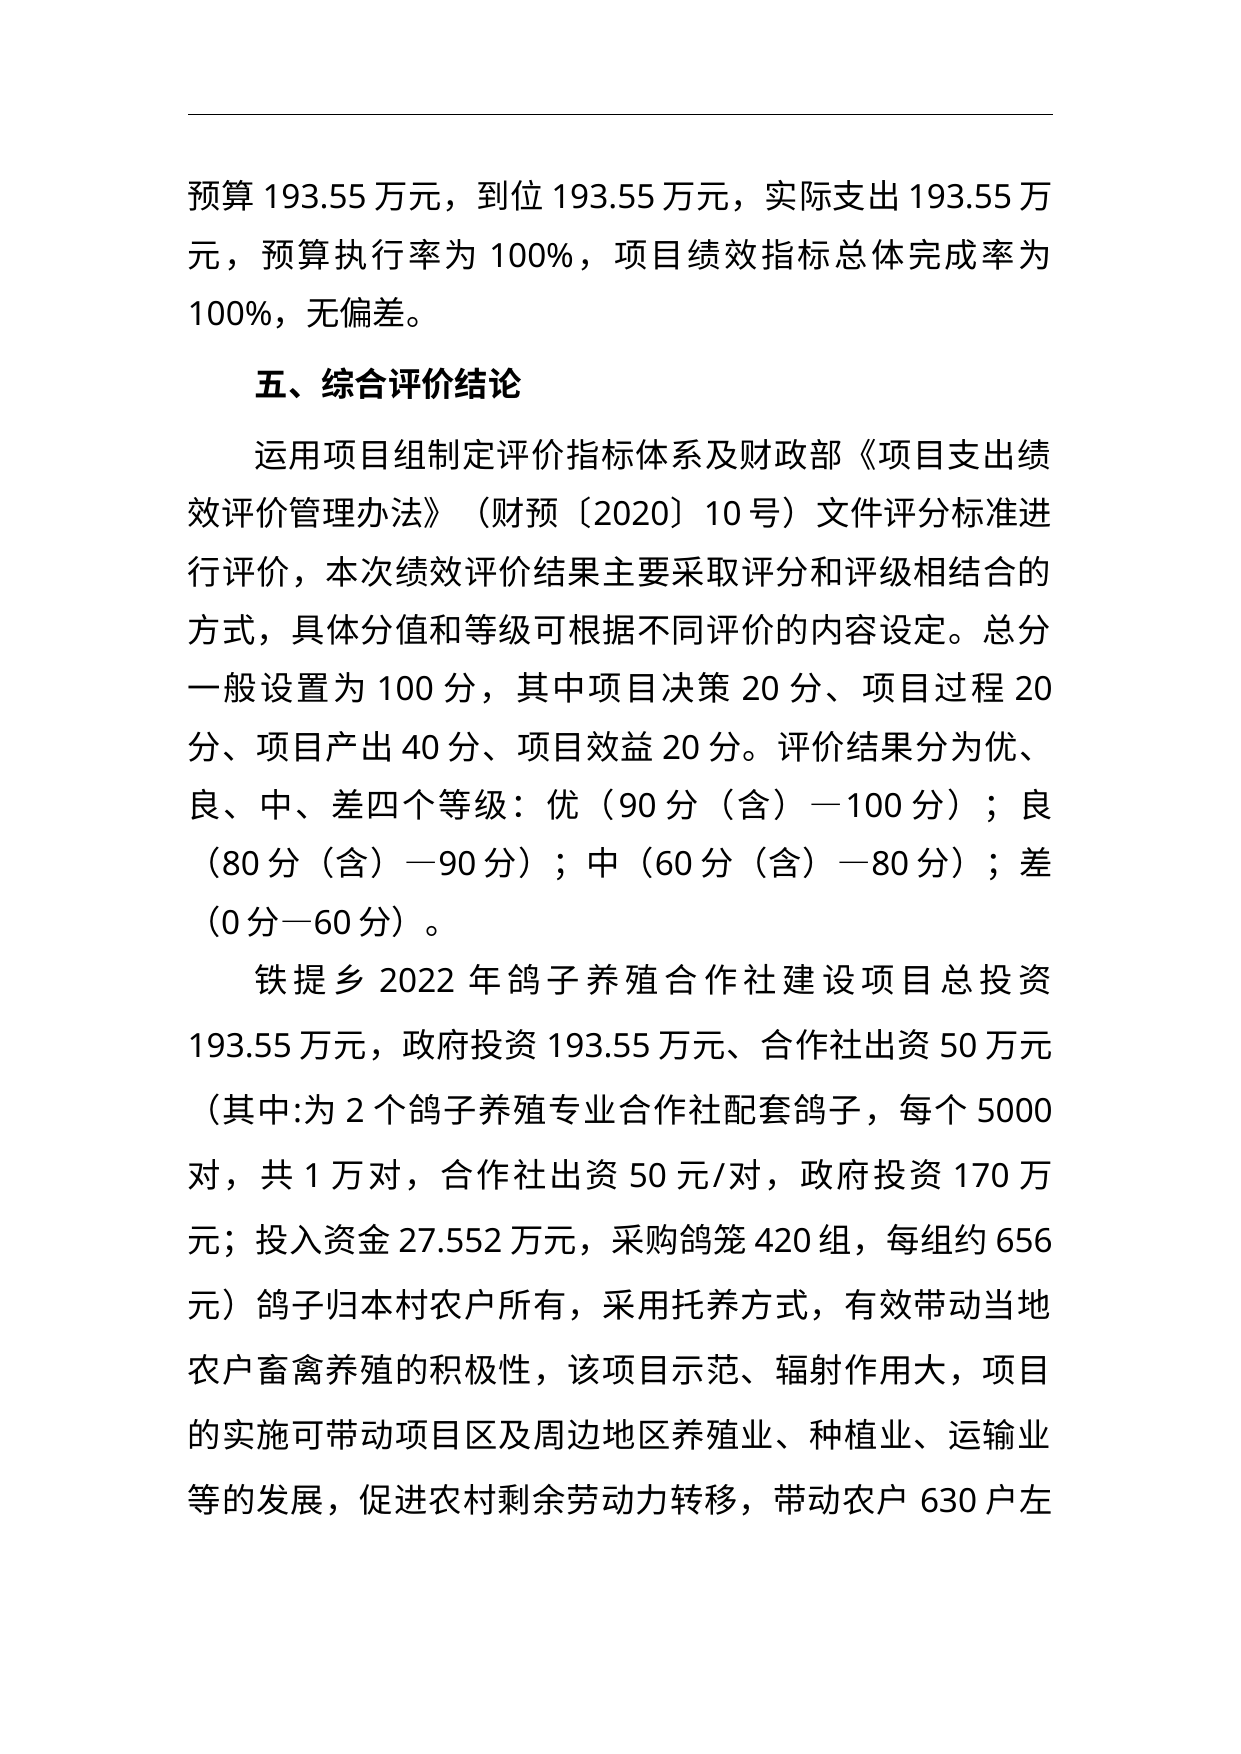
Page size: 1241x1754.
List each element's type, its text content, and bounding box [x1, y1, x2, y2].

text 五、综合评价结论 [187, 349, 1053, 414]
text 运用项目组制定评价指标体系及财政部《项目支出绩效评价管理办法》（财预〔2020〕10号）文件评分标准进行评价，本次绩效评价结果主要采取评分和评级相结合的方式，具体分值和等级可根据不同评价的内容设定。总分一般设置为100分，其中项目决策20分、项目过程20分、项目产出40分、项目效益20分。评价结果分为优、良、中、差四个等级：优（90分（含）—100分）；良（80分（含）—90分）；中（60分（含）—80分）；差（0分—60分）。 [187, 421, 1053, 946]
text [187, 946, 1053, 1531]
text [187, 162, 1053, 337]
